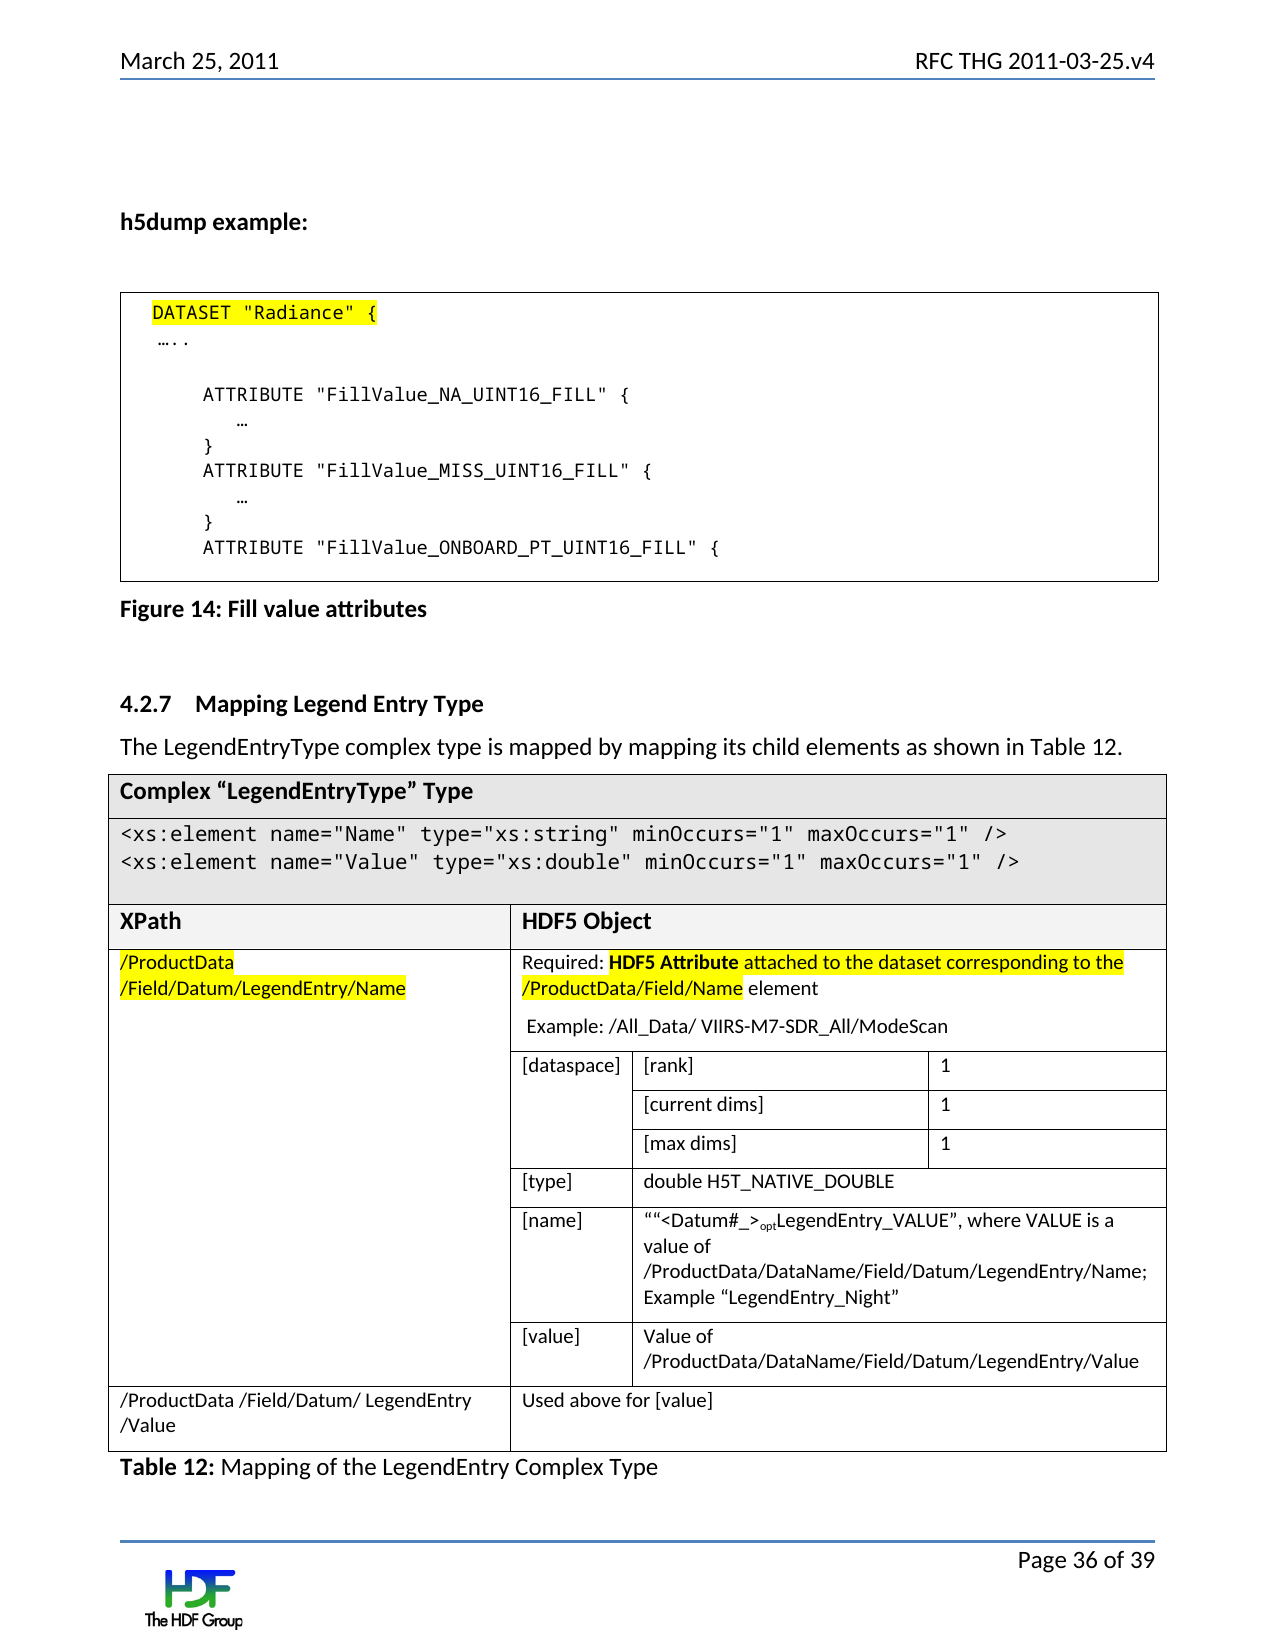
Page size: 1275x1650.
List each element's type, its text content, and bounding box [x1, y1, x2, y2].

table_cell XPath [109, 905, 510, 948]
table_cell [max dims] [633, 1130, 928, 1168]
table_cell Value of /ProductData/DataName/Field/Datum/LegendEntry/Value [633, 1323, 1166, 1386]
table_cell [type] [511, 1169, 632, 1207]
text Figure 14: Fill value attributes [121, 293, 1155, 581]
subtitle Mapping Legend Entry Type [120, 688, 1155, 718]
table_cell Required: HDF5 Attribute attached to the dataset corresponding to the /ProductData/Field/Name element Example: /All_Data/ VIIRS-M7-SDR_All/ModeScan [511, 950, 1166, 1051]
table_cell ““<Datum#_>optLegendEntry_VALUE”, where VALUE is a value of /ProductData/DataName/Field/Datum/LegendEntry/Name; Example “LegendEntry_Night” [633, 1208, 1166, 1322]
table_cell [dataspace] [511, 1052, 632, 1168]
table_cell <xs:element name="Name" type="xs:string" minOccurs="1" maxOccurs="1" /> <xs:element name="Value" type="xs:double" minOccurs="1" maxOccurs="1" /> [109, 819, 1166, 904]
text The LegendEntryType complex type is mapped by mapping its child elements as shown in Table 12. [120, 731, 1155, 761]
table_header Complex “LegendEntryType” Type [109, 775, 1166, 818]
table_cell HDF5 Object [511, 905, 1166, 948]
table_cell Used above for [value] [511, 1387, 1166, 1451]
table_cell /ProductData /Field/Datum/ LegendEntry /Value [109, 1387, 510, 1451]
table_cell 1 [929, 1130, 1166, 1168]
text h5dump example: [120, 206, 1155, 237]
table_cell [name] [511, 1208, 632, 1322]
table_cell 1 [929, 1052, 1166, 1090]
text Figure 14: Fill value attributes [120, 582, 1155, 624]
table_cell [current dims] [633, 1091, 928, 1129]
picture [145, 1570, 243, 1630]
table_cell [rank] [633, 1052, 928, 1090]
table_cell /ProductData /Field/Datum/LegendEntry/Name [109, 950, 510, 1386]
table_cell double H5T_NATIVE_DOUBLE [633, 1169, 1166, 1207]
table_cell [value] [511, 1323, 632, 1386]
text Table 12: Mapping of the LegendEntry Complex Type [120, 1452, 1155, 1482]
table_cell 1 [929, 1091, 1166, 1129]
